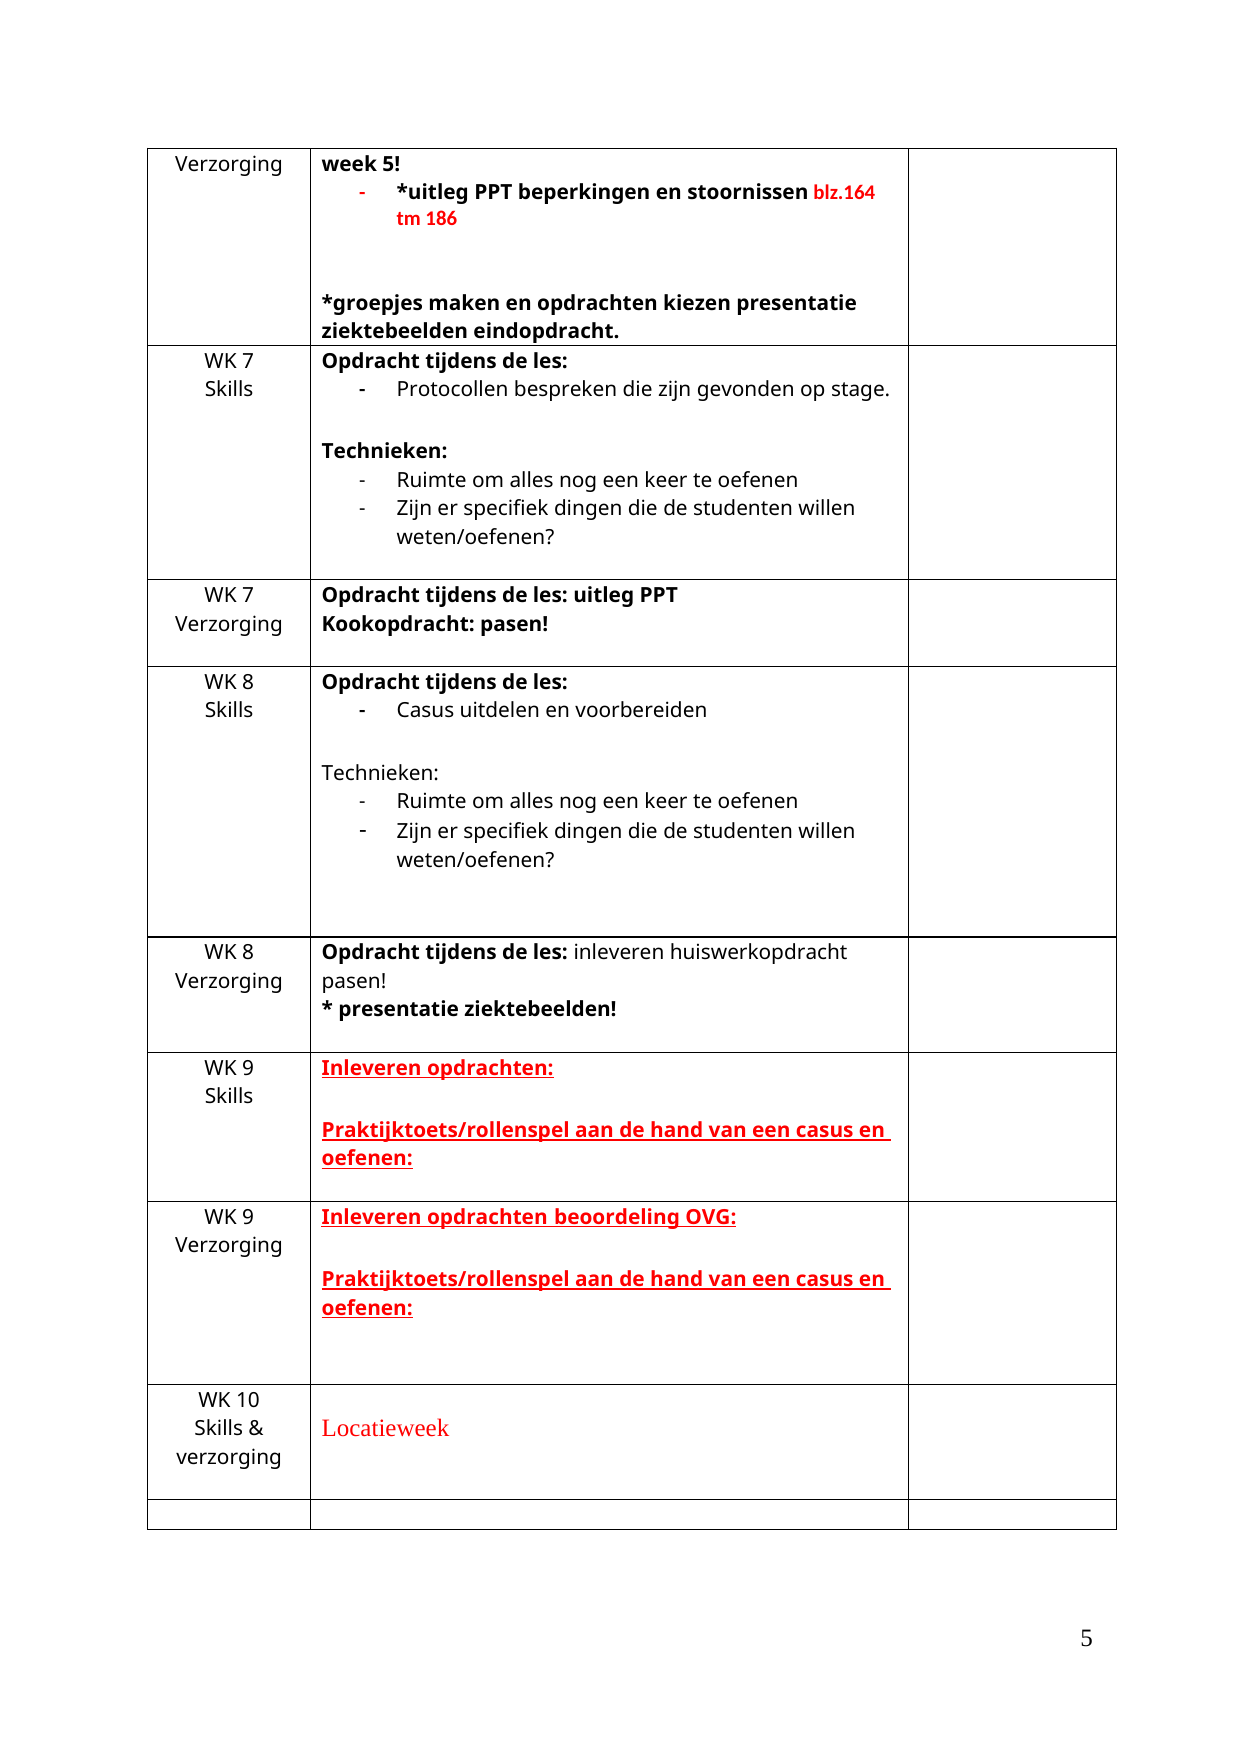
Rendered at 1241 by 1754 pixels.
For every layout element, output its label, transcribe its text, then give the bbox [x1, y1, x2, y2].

table_cell WK 6 Verzorging [148, 149, 310, 345]
table_cell [148, 1500, 310, 1528]
table_cell [909, 346, 1116, 579]
table_cell [909, 1500, 1116, 1528]
table_cell WK 8 Verzorging [148, 938, 310, 1052]
table_cell [909, 1053, 1116, 1201]
table_cell Opdracht tijdens de les: Protocollen bespreken die zijn gevonden op stage. Technieken: Ruimte om alles nog een keer te oefenen Zijn er specifiek dingen die de studenten willen weten/oefenen? [311, 346, 908, 579]
table_cell Opdracht tijdens de les: inleveren huiswerkopdracht pasen! * presentatie ziektebeelden! [311, 938, 908, 1052]
table_cell [909, 580, 1116, 666]
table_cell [311, 149, 908, 345]
table_cell WK 7 Verzorging [148, 580, 310, 666]
table_cell WK 9 Skills [148, 1053, 310, 1201]
table_cell Opdracht tijdens de les: uitleg PPT Kookopdracht: pasen! [311, 580, 908, 666]
table_cell Opdracht tijdens de les: Casus uitdelen en voorbereiden Technieken: Ruimte om alles nog een keer te oefenen Zijn er specifiek dingen die de studenten willen weten/oefenen? [311, 667, 908, 936]
table_cell [311, 1500, 908, 1528]
table_cell WK 7 Skills [148, 346, 310, 579]
table_cell [909, 1202, 1116, 1384]
table_cell Inleveren opdrachten beoordeling OVG: Praktijktoets/rollenspel aan de hand van een casus en oefenen: [311, 1202, 908, 1384]
table_cell Locatieweek [311, 1385, 908, 1499]
table_cell WK 8 Skills [148, 667, 310, 936]
table_cell Inleveren opdrachten: Praktijktoets/rollenspel aan de hand van een casus en oefenen: [311, 1053, 908, 1201]
table_cell [909, 1385, 1116, 1499]
table_cell [909, 149, 1116, 345]
table_cell WK 10 Skills & verzorging [148, 1385, 310, 1499]
table_cell [909, 938, 1116, 1052]
table_cell [909, 667, 1116, 936]
table_cell WK 9 Verzorging [148, 1202, 310, 1384]
